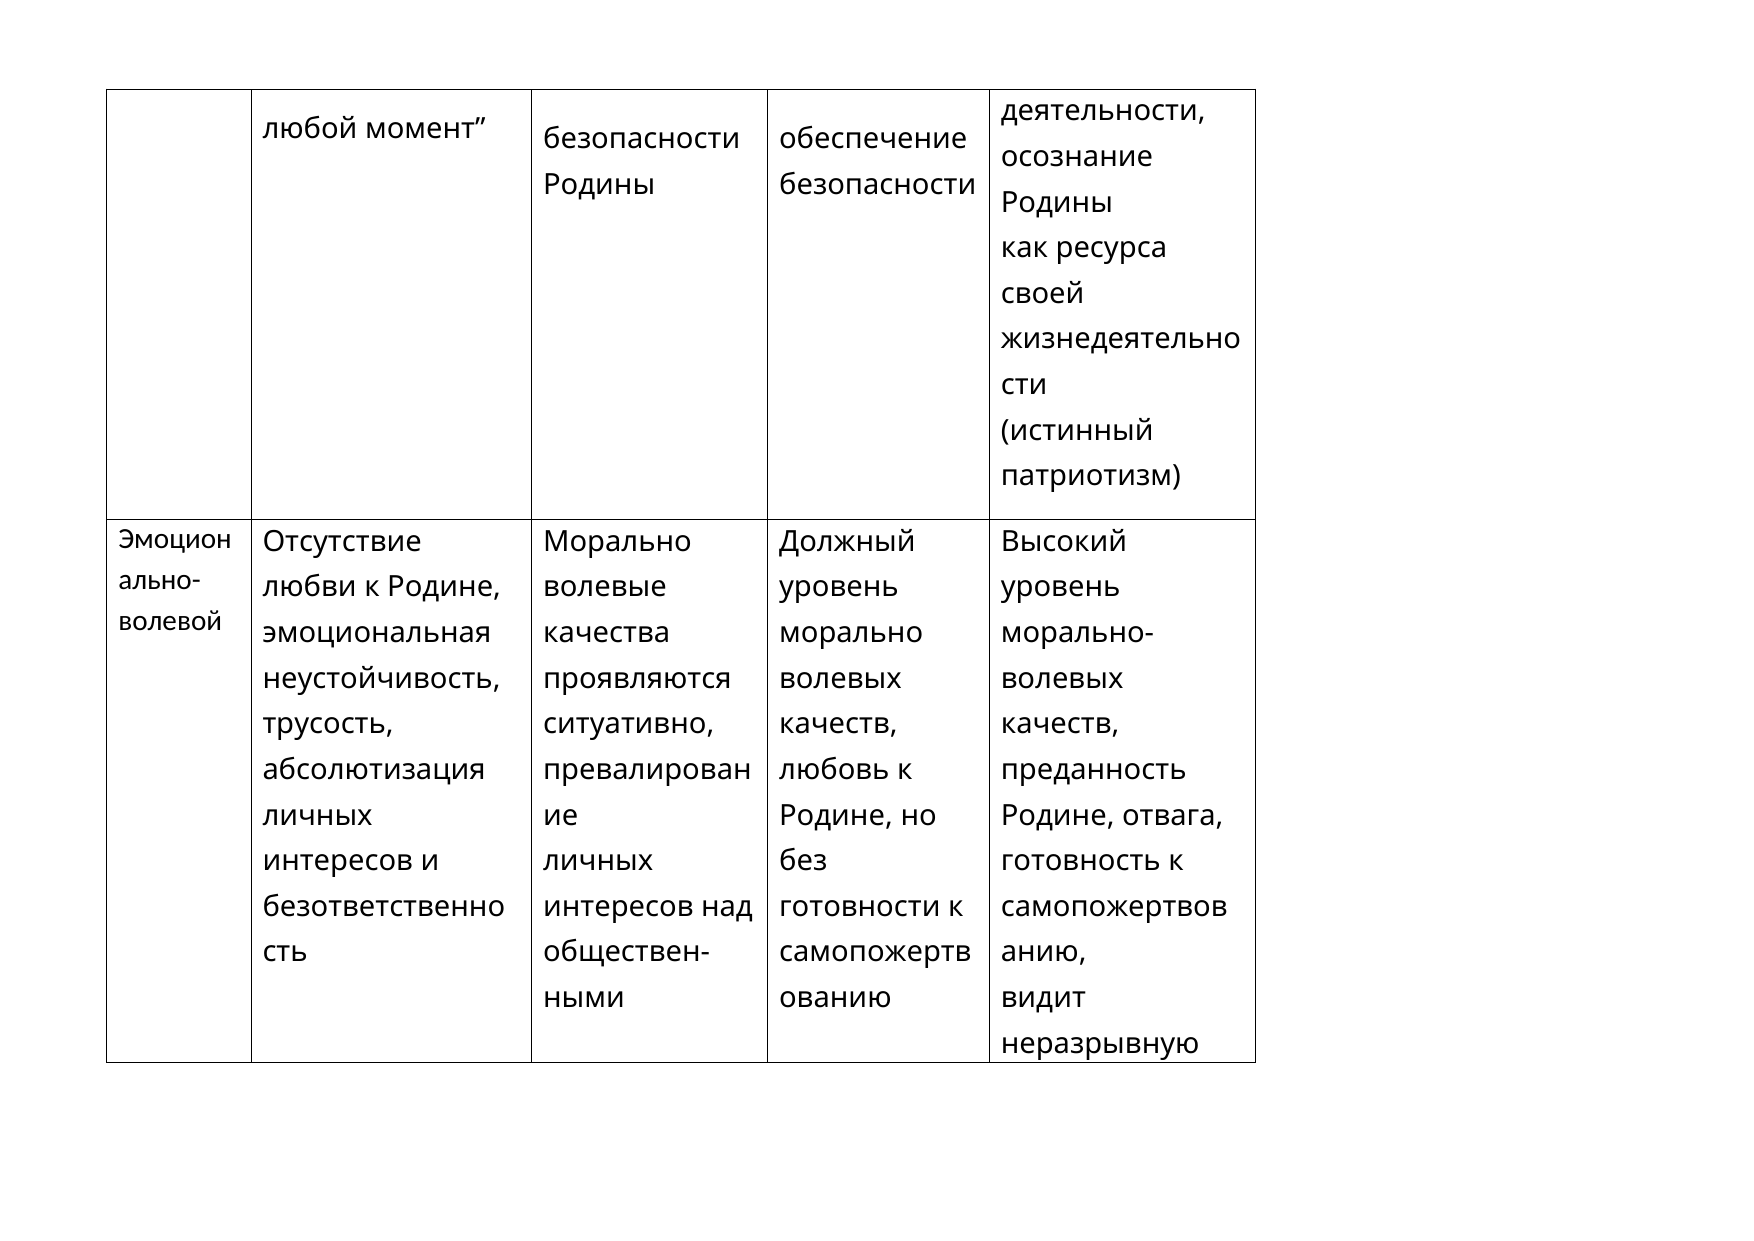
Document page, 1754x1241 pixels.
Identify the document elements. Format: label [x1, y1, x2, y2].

table_cell [107, 520, 251, 1062]
table_cell [768, 90, 989, 519]
table_cell [532, 90, 767, 519]
table_cell [990, 520, 1255, 1062]
table_cell [107, 90, 251, 519]
table_cell [252, 520, 531, 1062]
table_cell [990, 90, 1255, 519]
table_cell [768, 520, 989, 1062]
table_cell [252, 90, 531, 519]
table_cell [532, 520, 767, 1062]
